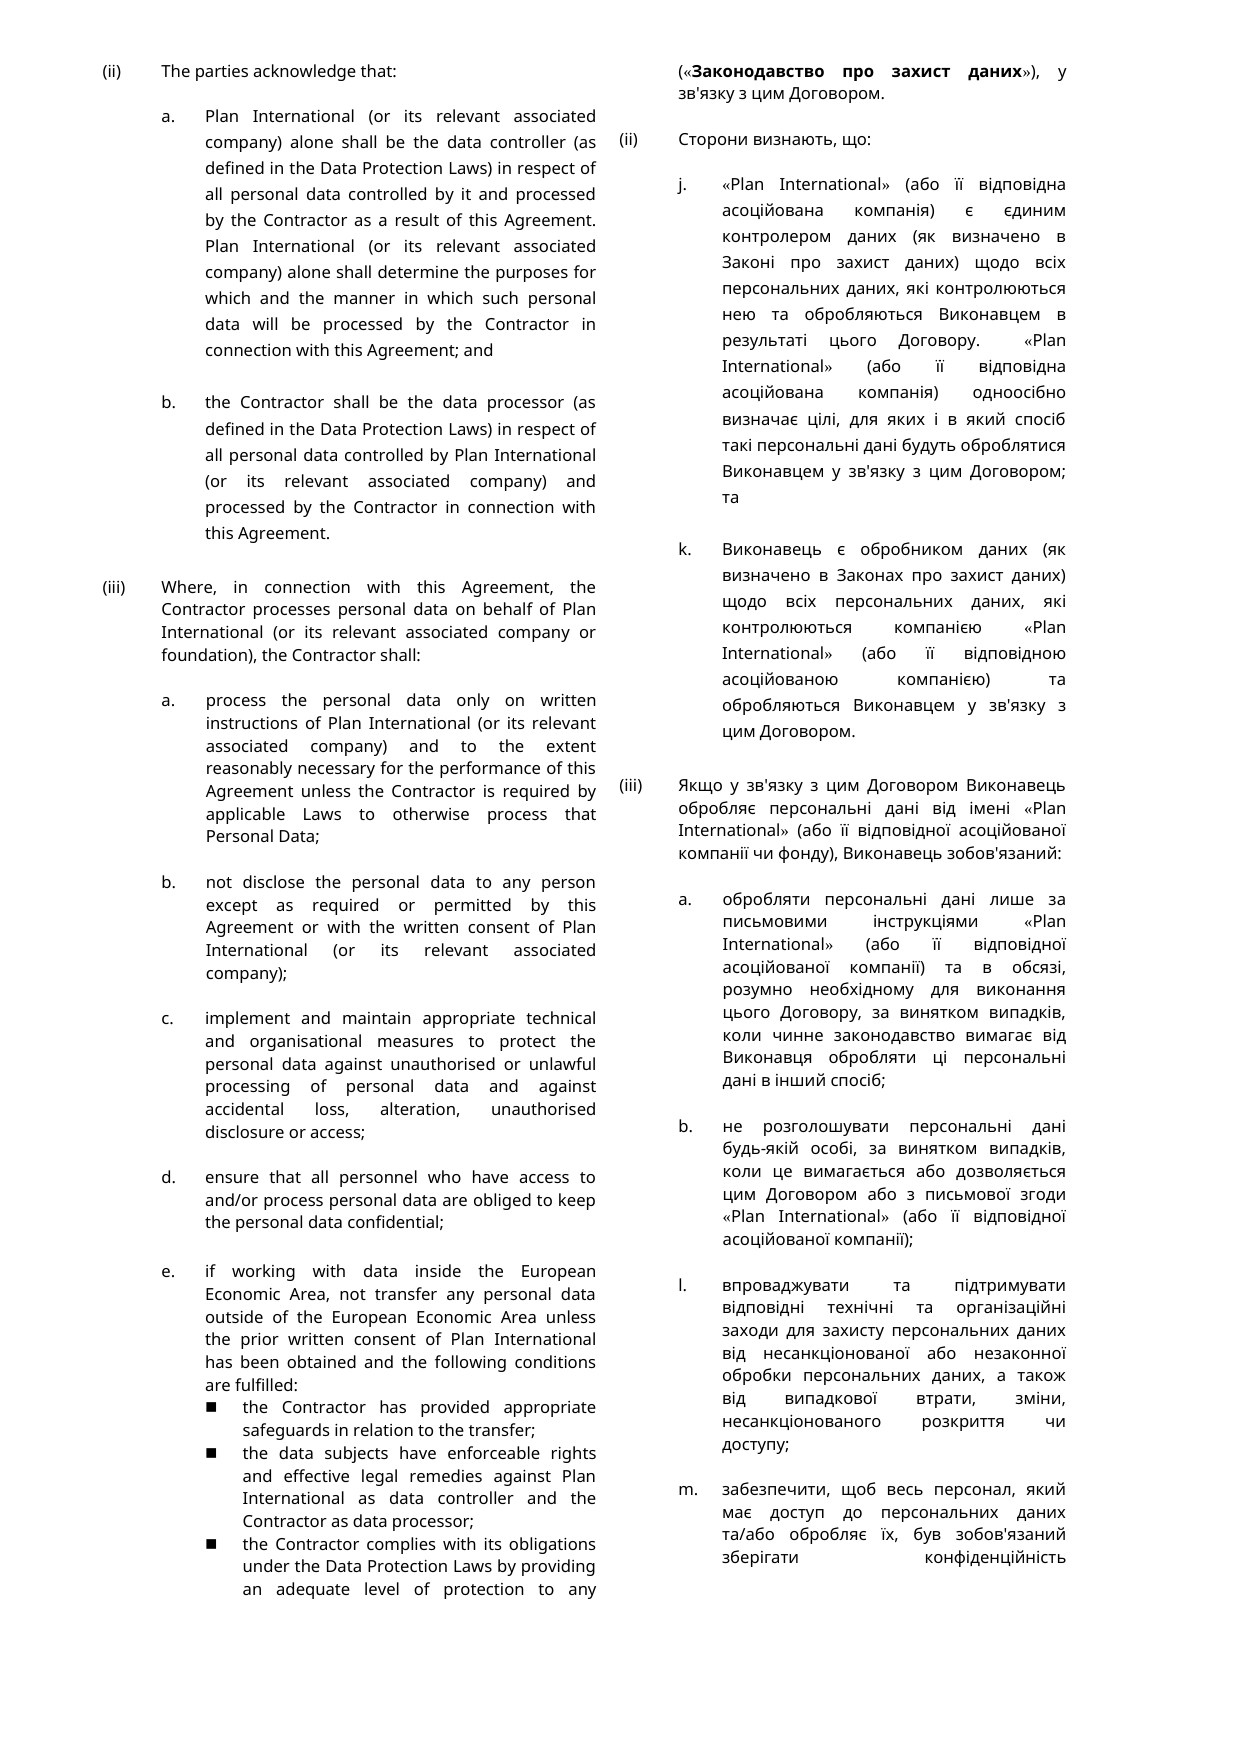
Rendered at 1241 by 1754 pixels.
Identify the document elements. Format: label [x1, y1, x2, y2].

table_cell [91, 59, 608, 1601]
table_cell [608, 59, 1077, 1601]
